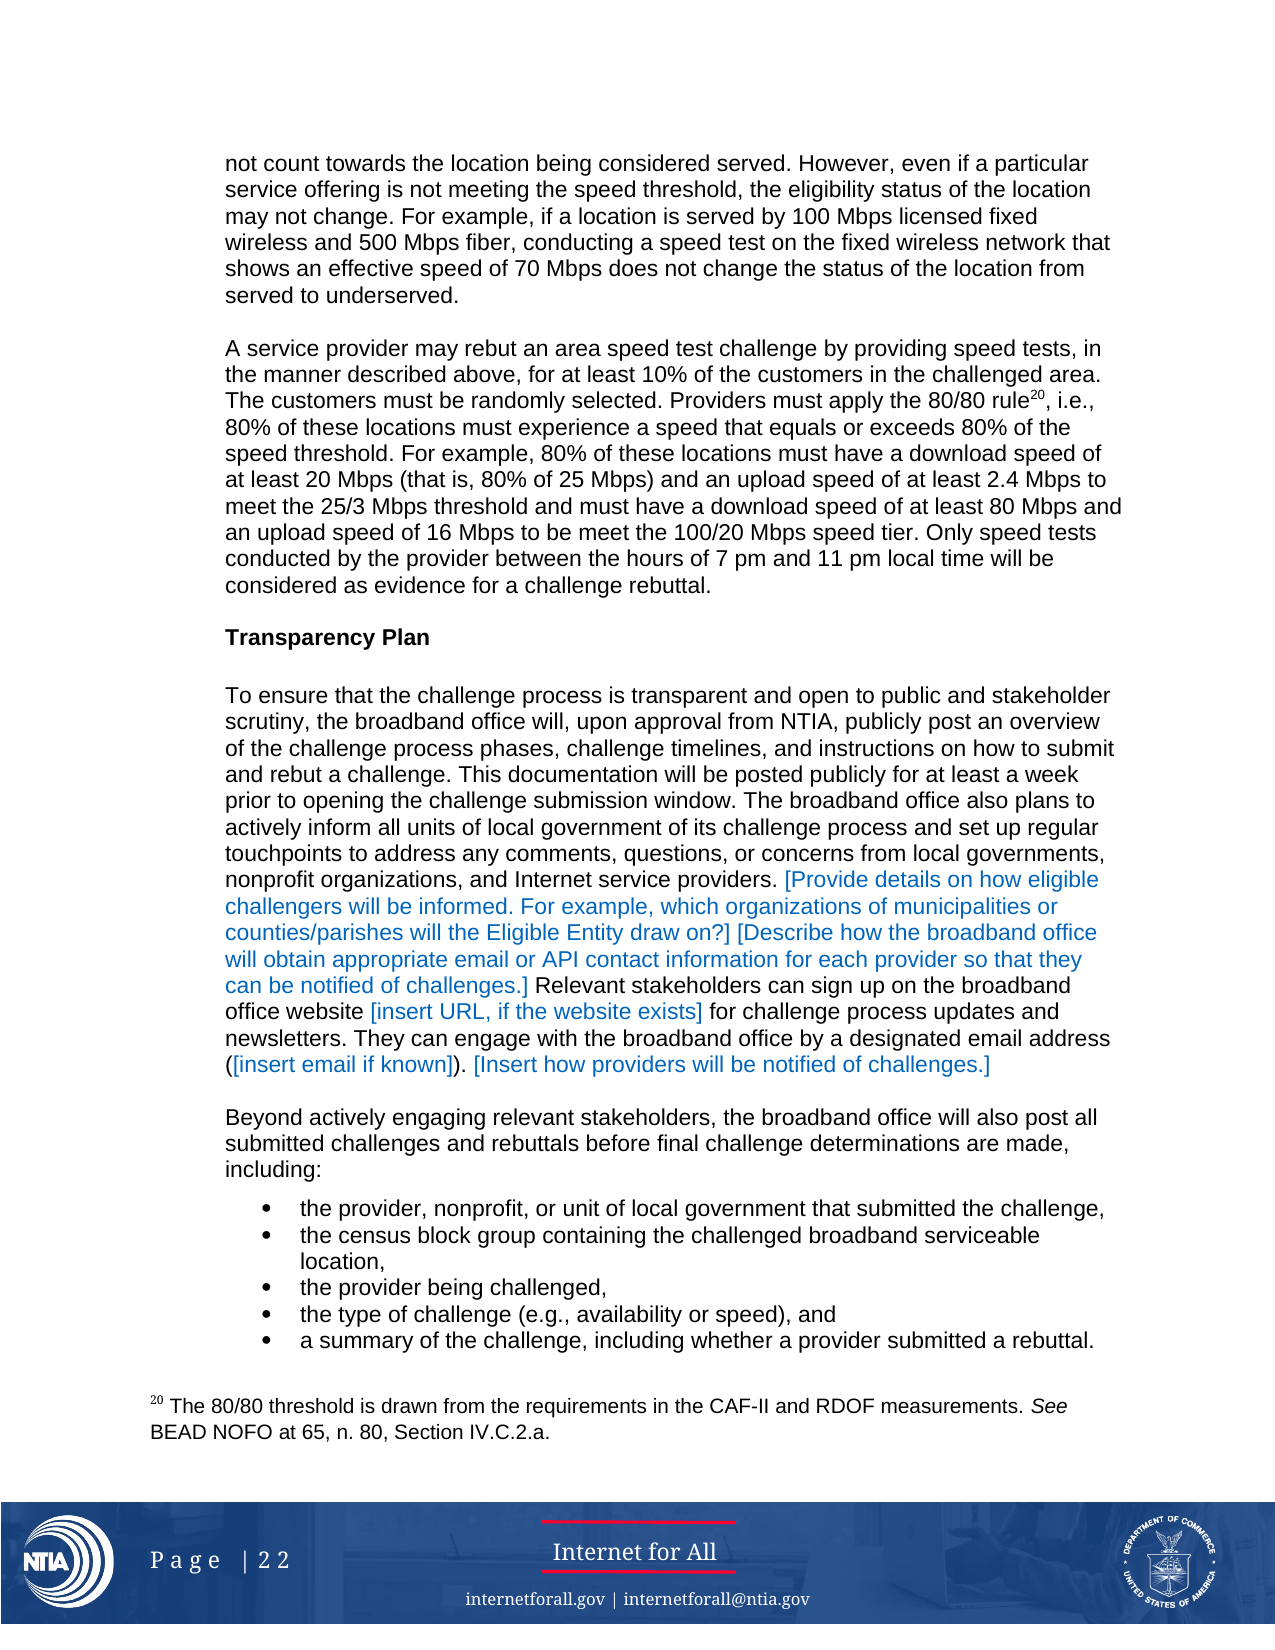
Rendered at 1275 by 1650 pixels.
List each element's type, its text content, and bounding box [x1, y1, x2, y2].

list the census block group containing the challenged broadband serviceable location, [262, 1222, 1125, 1274]
text Beyond actively engaging relevant stakeholders, the broadband office will also post all submitted challenges and rebuttals before final challenge determinations are made, including: [225, 1104, 1125, 1183]
picture [1, 1502, 1275, 1624]
text A service provider may rebut an area speed test challenge by providing speed tests, in the manner described above, for at least 10% of the customers in the challenged area. The customers must be randomly selected. Providers must apply the 80/80 rule, i.e., 80% of these locations must experience a speed that equals or exceeds 80% of the speed threshold. For example, 80% of these locations must have a download speed of at least 20 Mbps (that is, 80% of 25 Mbps) and an upload speed of at least 2.4 Mbps to meet the 25/3 Mbps threshold and must have a download speed of at least 80 Mbps and an upload speed of 16 Mbps to be meet the 100/20 Mbps speed tier. Only speed tests conducted by the provider between the hours of 7 pm and 11 pm local time will be considered as evidence for a challenge rebuttal. [225, 334, 1125, 598]
list the provider being challenged, [262, 1274, 1125, 1301]
list the type of challenge (e.g., availability or speed), and [262, 1301, 1125, 1327]
text To ensure that the challenge process is transparent and open to public and stakeholder scrutiny, the broadband office will, upon approval from NTIA, publicly post an overview of the challenge process phases, challenge timelines, and instructions on how to submit and rebut a challenge. This documentation will be posted publicly for at least a week prior to opening the challenge submission window. The broadband office also plans to actively inform all units of local government of its challenge process and set up regular touchpoints to address any comments, questions, or concerns from local governments, nonprofit organizations, and Internet service providers. [Provide details on how eligible challengers will be informed. For example, which organizations of municipalities or counties/parishes will the Eligible Entity draw on?] [Describe how the broadband office will obtain appropriate email or API contact information for each provider so that they can be notified of challenges.] Relevant stakeholders can sign up on the broadband office website [insert URL, if the website exists] for challenge process updates and newsletters. They can engage with the broadband office by a designated email address ([insert email if known]). [Insert how providers will be notified of challenges.] [225, 682, 1125, 1077]
list the provider, nonprofit, or unit of local government that submitted the challenge, [262, 1195, 1125, 1222]
text Transparency Plan [225, 598, 1125, 651]
list a summary of the challenge, including whether a provider submitted a rebuttal. [262, 1327, 1125, 1353]
